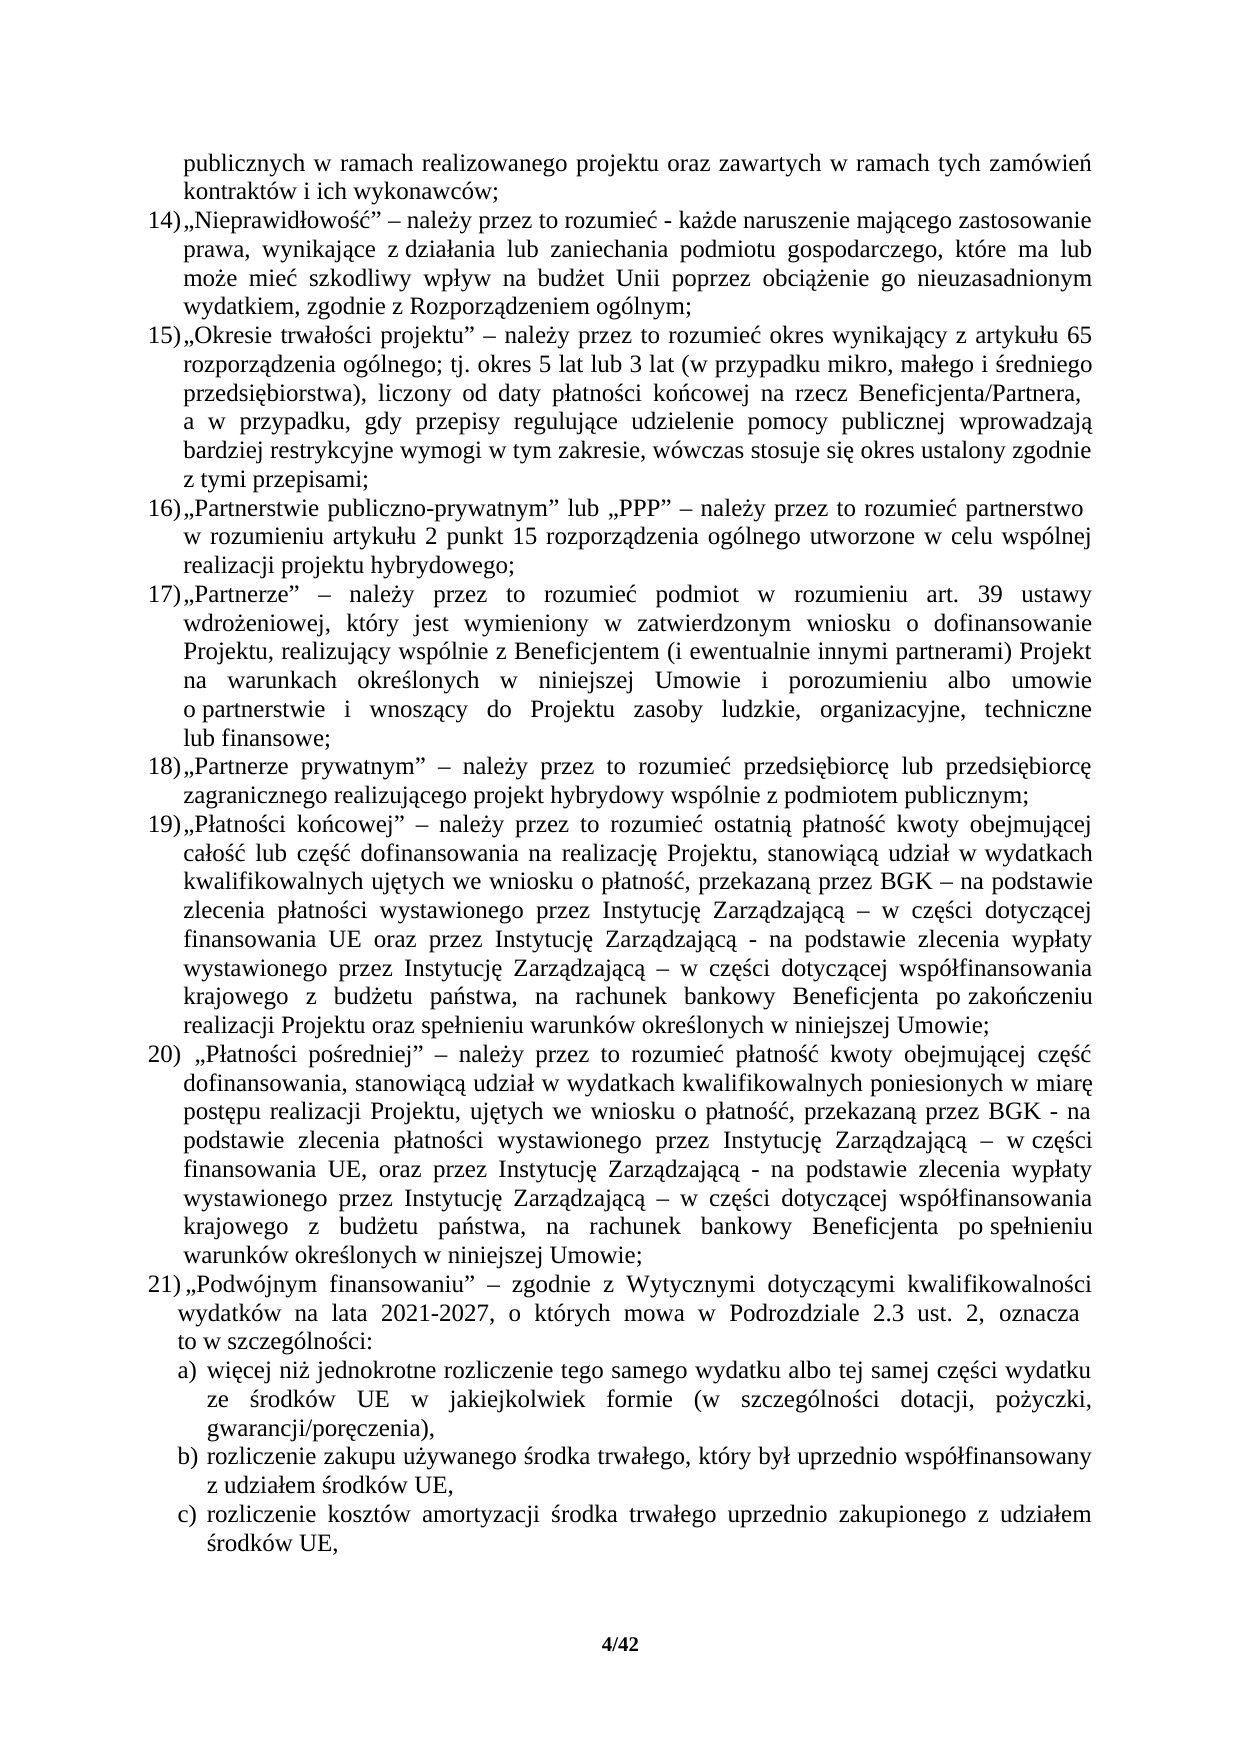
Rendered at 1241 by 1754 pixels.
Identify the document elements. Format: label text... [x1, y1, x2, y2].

list „Płatności pośredniej” – należy przez to rozumieć płatność kwoty obejmującej część dofinansowania, stanowiącą udział w wydatkach kwalifikowalnych poniesionych w miarę postępu realizacji Projektu, ujętych we wniosku o płatność, przekazaną przez BGK - na podstawie zlecenia płatności wystawionego przez Instytucję Zarządzającą – w części finansowania UE, oraz przez Instytucję Zarządzającą - na podstawie zlecenia wypłaty wystawionego przez Instytucję Zarządzającą – w części dotyczącej współfinansowania krajowego z budżetu państwa, na rachunek bankowy Beneficjenta po spełnieniu warunków określonych w niniejszej Umowie; [148, 1039, 1093, 1269]
list „Podwójnym finansowaniu” – zgodnie z Wytycznymi dotyczącymi kwalifikowalności wydatków na lata 2021-2027, o których mowa w Podrozdziale 2.3 ust. 2, oznacza to w szczególności: [148, 1269, 1093, 1355]
list „Partnerze” – należy przez to rozumieć podmiot w rozumieniu art. 39 ustawy wdrożeniowej, który jest wymieniony w zatwierdzonym wniosku o dofinansowanie Projektu, realizujący wspólnie z Beneficjentem (i ewentualnie innymi partnerami) Projekt na warunkach określonych w niniejszej Umowie i porozumieniu albo umowie o partnerstwie i wnoszący do Projektu zasoby ludzkie, organizacyjne, techniczne lub finansowe; [148, 579, 1093, 751]
list „Partnerze prywatnym” – należy przez to rozumieć przedsiębiorcę lub przedsiębiorcę zagranicznego realizującego projekt hybrydowy wspólnie z podmiotem publicznym; [148, 751, 1093, 809]
text a) więcej niż jednokrotne rozliczenie tego samego wydatku albo tej samej części wydatku ze środków UE w jakiejkolwiek formie (w szczególności dotacji, pożyczki, gwarancji/poręczenia), [177, 1355, 1093, 1441]
list „Okresie trwałości projektu” – należy przez to rozumieć okres wynikający z artykułu 65 rozporządzenia ogólnego; tj. okres 5 lat lub 3 lat (w przypadku mikro, małego i średniego przedsiębiorstwa), liczony od daty płatności końcowej na rzecz Beneficjenta/Partnera, a w przypadku, gdy przepisy regulujące udzielenie pomocy publicznej wprowadzają bardziej restrykcyjne wymogi w tym zakresie, wówczas stosuje się okres ustalony zgodnie z tymi przepisami; [148, 320, 1093, 493]
text c) rozliczenie kosztów amortyzacji środka trwałego uprzednio zakupionego z udziałem środków UE, [177, 1499, 1093, 1556]
text b) rozliczenie zakupu używanego środka trwałego, który był uprzednio współfinansowany z udziałem środków UE, [177, 1441, 1093, 1499]
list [148, 148, 1093, 205]
list „Partnerstwie publiczno-prywatnym” lub „PPP” – należy przez to rozumieć partnerstwo w rozumieniu artykułu 2 punkt 15 rozporządzenia ogólnego utworzone w celu wspólnej realizacji projektu hybrydowego; [148, 493, 1093, 579]
list „Nieprawidłowość” – należy przez to rozumieć - każde naruszenie mającego zastosowanie prawa, wynikające z działania lub zaniechania podmiotu gospodarczego, które ma lub może mieć szkodliwy wpływ na budżet Unii poprzez obciążenie go nieuzasadnionym wydatkiem, zgodnie z Rozporządzeniem ogólnym; [148, 205, 1093, 320]
list „Płatności końcowej” – należy przez to rozumieć ostatnią płatność kwoty obejmującej całość lub część dofinansowania na realizację Projektu, stanowiącą udział w wydatkach kwalifikowalnych ujętych we wniosku o płatność, przekazaną przez BGK – na podstawie zlecenia płatności wystawionego przez Instytucję Zarządzającą – w części dotyczącej finansowania UE oraz przez Instytucję Zarządzającą - na podstawie zlecenia wypłaty wystawionego przez Instytucję Zarządzającą – w części dotyczącej współfinansowania krajowego z budżetu państwa, na rachunek bankowy Beneficjenta po zakończeniu realizacji Projektu oraz spełnieniu warunków określonych w niniejszej Umowie; [148, 809, 1093, 1039]
